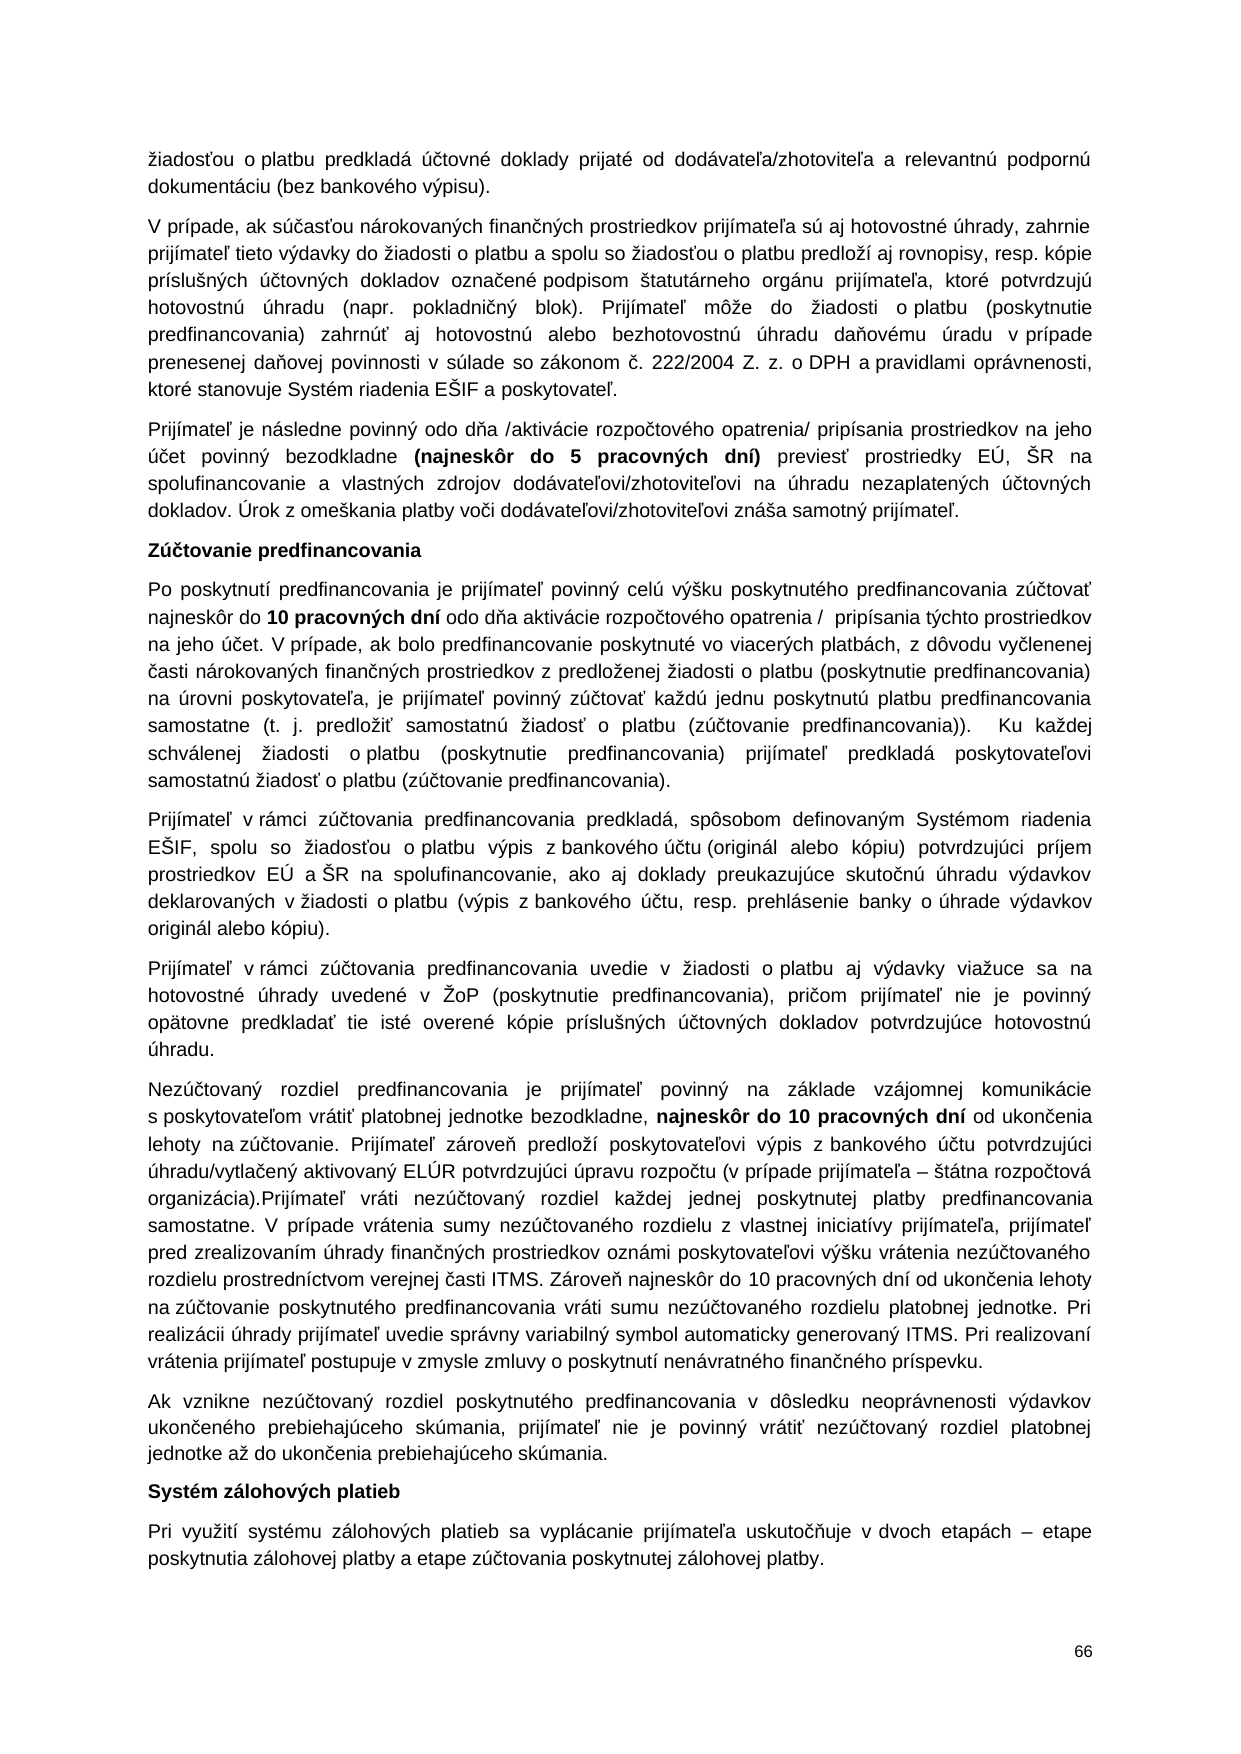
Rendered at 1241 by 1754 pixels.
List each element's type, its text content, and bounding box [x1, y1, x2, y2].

text Po poskytnutí predfinancovania je prijímateľ povinný celú výšku poskytnutého predfinancovania zúčtovať najneskôr do 10 pracovných dní odo dňa aktivácie rozpočtového opatrenia / pripísania týchto prostriedkov na jeho účet. V prípade, ak bolo predfinancovanie poskytnuté vo viacerých platbách, z dôvodu vyčlenenej časti nárokovaných finančných prostriedkov z predloženej žiadosti o platbu (poskytnutie predfinancovania) na úrovni poskytovateľa, je prijímateľ povinný zúčtovať každú jednu poskytnutú platbu predfinancovania samostatne (t. j. predložiť samostatnú žiadosť o platbu (zúčtovanie predfinancovania)). Ku každej schválenej žiadosti o platbu (poskytnutie predfinancovania) prijímateľ predkladá poskytovateľovi samostatnú žiadosť o platbu (zúčtovanie predfinancovania). [148, 578, 1092, 791]
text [148, 148, 1092, 198]
text Pri využití systému zálohových platieb sa vyplácanie prijímateľa uskutočňuje v dvoch etapách – etape poskytnutia zálohovej platby a etape zúčtovania poskytnutej zálohovej platby. [148, 1520, 1092, 1570]
text Zúčtovanie predfinancovania [148, 539, 1092, 561]
text Prijímateľ v rámci zúčtovania predfinancovania predkladá, spôsobom definovaným Systémom riadenia EŠIF, spolu so žiadosťou o platbu výpis z bankového účtu (originál alebo kópiu) potvrdzujúci príjem prostriedkov EÚ a ŠR na spolufinancovanie, ako aj doklady preukazujúce skutočnú úhradu výdavkov deklarovaných v žiadosti o platbu (výpis z bankového účtu, resp. prehlásenie banky o úhrade výdavkov originál alebo kópiu). [148, 808, 1092, 940]
text Systém zálohových platieb [148, 1480, 1092, 1503]
text Nezúčtovaný rozdiel predfinancovania je prijímateľ povinný na základe vzájomnej komunikácie s poskytovateľom vrátiť platobnej jednotke bezodkladne, najneskôr do 10 pracovných dní od ukončenia lehoty na zúčtovanie. Prijímateľ zároveň predloží poskytovateľovi výpis z bankového účtu potvrdzujúci úhradu/vytlačený aktivovaný ELÚR potvrdzujúci úpravu rozpočtu (v prípade prijímateľa – štátna rozpočtová organizácia).Prijímateľ vráti nezúčtovaný rozdiel každej jednej poskytnutej platby predfinancovania samostatne. V prípade vrátenia sumy nezúčtovaného rozdielu z vlastnej iniciatívy prijímateľa, prijímateľ pred zrealizovaním úhrady finančných prostriedkov oznámi poskytovateľovi výšku vrátenia nezúčtovaného rozdielu prostredníctvom verejnej časti ITMS. Zároveň najneskôr do 10 pracovných dní od ukončenia lehoty na zúčtovanie poskytnutého predfinancovania vráti sumu nezúčtovaného rozdielu platobnej jednotke. Pri realizácii úhrady prijímateľ uvedie správny variabilný symbol automaticky generovaný ITMS. Pri realizovaní vrátenia prijímateľ postupuje v zmysle zmluvy o poskytnutí nenávratného finančného príspevku. [148, 1078, 1092, 1373]
text V prípade, ak súčasťou nárokovaných finančných prostriedkov prijímateľa sú aj hotovostné úhrady, zahrnie prijímateľ tieto výdavky do žiadosti o platbu a spolu so žiadosťou o platbu predloží aj rovnopisy, resp. kópie príslušných účtovných dokladov označené podpisom štatutárneho orgánu prijímateľa, ktoré potvrdzujú hotovostnú úhradu (napr. pokladničný blok). Prijímateľ môže do žiadosti o platbu (poskytnutie predfinancovania) zahrnúť aj hotovostnú alebo bezhotovostnú úhradu daňovému úradu v prípade prenesenej daňovej povinnosti v súlade so zákonom č. 222/2004 Z. z. o DPH a pravidlami oprávnenosti, ktoré stanovuje Systém riadenia EŠIF a poskytovateľ. [148, 214, 1092, 400]
text Prijímateľ je následne povinný odo dňa /aktivácie rozpočtového opatrenia/ pripísania prostriedkov na jeho účet povinný bezodkladne (najneskôr do 5 pracovných dní) previesť prostriedky EÚ, ŠR na spolufinancovanie a vlastných zdrojov dodávateľovi/zhotoviteľovi na úhradu nezaplatených účtovných dokladov. Úrok z omeškania platby voči dodávateľovi/zhotoviteľovi znáša samotný prijímateľ. [148, 417, 1092, 522]
text Ak vznikne nezúčtovaný rozdiel poskytnutého predfinancovania v dôsledku neoprávnenosti výdavkov ukončeného prebiehajúceho skúmania, prijímateľ nie je povinný vrátiť nezúčtovaný rozdiel platobnej jednotke až do ukončenia prebiehajúceho skúmania. [148, 1389, 1092, 1464]
text Prijímateľ v rámci zúčtovania predfinancovania uvedie v žiadosti o platbu aj výdavky viažuce sa na hotovostné úhrady uvedené v ŽoP (poskytnutie predfinancovania), pričom prijímateľ nie je povinný opätovne predkladať tie isté overené kópie príslušných účtovných dokladov potvrdzujúce hotovostnú úhradu. [148, 957, 1092, 1061]
